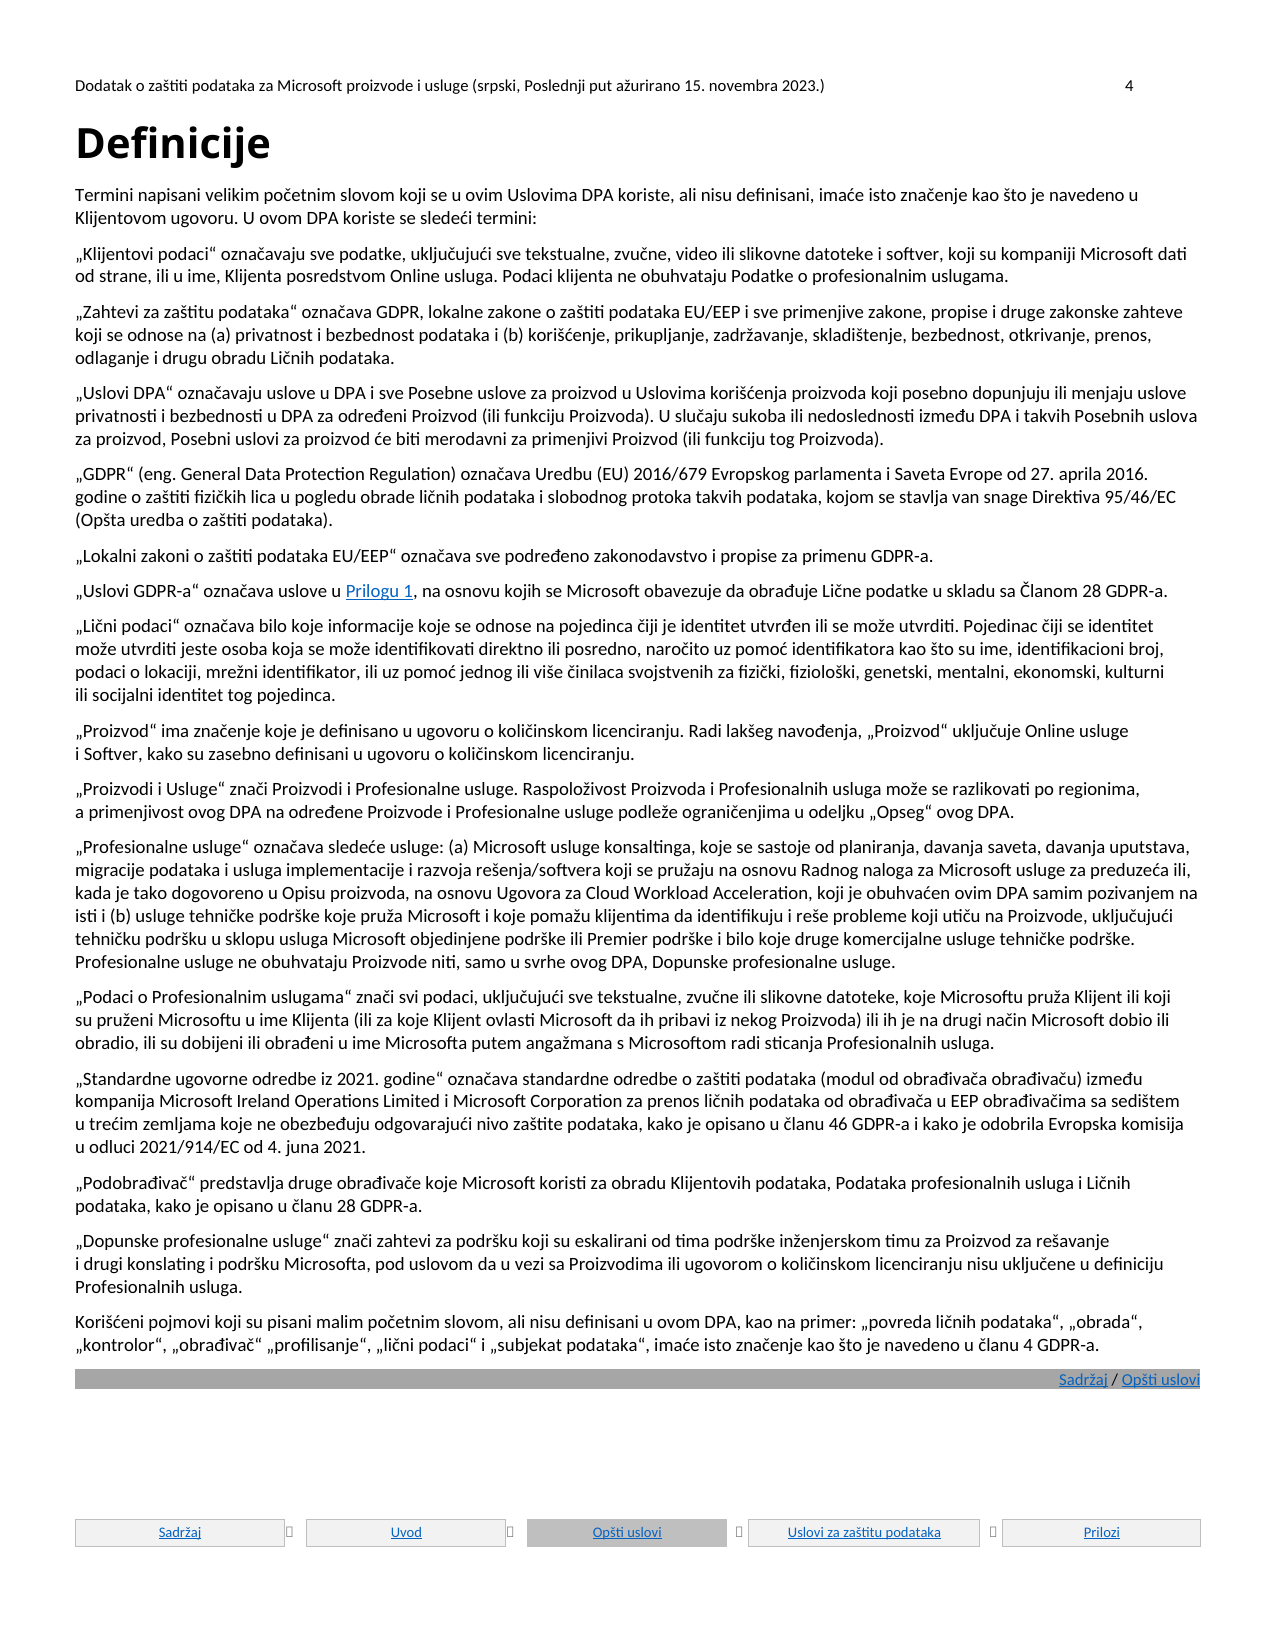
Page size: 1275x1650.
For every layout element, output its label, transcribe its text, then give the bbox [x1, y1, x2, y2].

list „Uslovi DPA“ označavaju uslove u DPA i sve Posebne uslove za proizvod u Uslovima korišćenja proizvoda koji posebno dopunjuju ili menjaju uslove privatnosti i bezbednosti u DPA za određeni Proizvod (ili funkciju Proizvoda). U slučaju sukoba ili nedoslednosti između DPA i takvih Posebnih uslova za proizvod, Posebni uslovi za proizvod će biti merodavni za primenjivi Proizvod (ili funkciju tog Proizvoda). [75, 381, 1200, 450]
list „Proizvod“ ima značenje koje je definisano u ugovoru o količinskom licenciranju. Radi lakšeg navođenja, „Proizvod“ uključuje Online usluge i Softver, kako su zasebno definisani u ugovoru o količinskom licenciranju. [75, 719, 1200, 764]
list „Podaci o Profesionalnim uslugama“ znači svi podaci, uključujući sve tekstualne, zvučne ili slikovne datoteke, koje Microsoftu pruža Klijent ili koji su pruženi Microsoftu u ime Klijenta (ili za koje Klijent ovlasti Microsoft da ih pribavi iz nekog Proizvoda) ili ih je na drugi način Microsoft dobio ili obradio, ili su dobijeni ili obrađeni u ime Microsofta putem angažmana s Microsoftom radi sticanja Profesionalnih usluga. [75, 985, 1200, 1054]
list „Lični podaci“ označava bilo koje informacije koje se odnose na pojedinca čiji je identitet utvrđen ili se može utvrditi. Pojedinac čiji se identitet može utvrditi jeste osoba koja se može identifikovati direktno ili posredno, naročito uz pomoć identifikatora kao što su ime, identifikacioni broj, podaci o lokaciji, mrežni identifikator, ili uz pomoć jednog ili više činilaca svojstvenih za fizički, fiziološki, genetski, mentalni, ekonomski, kulturni ili socijalni identitet tog pojedinca. [75, 614, 1200, 706]
list „GDPR“ (eng. General Data Protection Regulation) označava Uredbu (EU) 2016/679 Evropskog parlamenta i Saveta Evrope od 27. aprila 2016. godine o zaštiti fizičkih lica u pogledu obrade ličnih podataka i slobodnog protoka takvih podataka, kojom se stavlja van snage Direktiva 95/46/EC (Opšta uredba o zaštiti podataka). [75, 462, 1200, 531]
list „Standardne ugovorne odredbe iz 2021. godine“ označava standardne odredbe o zaštiti podataka (modul od obrađivača obrađivaču) između kompanija Microsoft Ireland Operations Limited i Microsoft Corporation za prenos ličnih podataka od obrađivača u EEP obrađivačima sa sedištem u trećim zemljama koje ne obezbeđuju odgovarajući nivo zaštite podataka, kako je opisano u članu 46 GDPR-a i kako je odobrila Evropska komisija u odluci 2021/914/EC od 4. juna 2021. [75, 1067, 1200, 1158]
list „Zahtevi za zaštitu podataka“ označava GDPR, lokalne zakone o zaštiti podataka EU/EEP i sve primenjive zakone, propise i druge zakonske zahteve koji se odnose na (a) privatnost i bezbednost podataka i (b) korišćenje, prikupljanje, zadržavanje, skladištenje, bezbednost, otkrivanje, prenos, odlaganje i drugu obradu Ličnih podataka. [75, 300, 1200, 369]
list „Uslovi GDPR-a“ označava uslove u Prilogu 1, na osnovu kojih se Microsoft obavezuje da obrađuje Lične podatke u skladu sa Članom 28 GDPR-a. [75, 579, 1200, 602]
subtitle Definicije [75, 114, 1200, 171]
list Sadržaj / Opšti uslovi [75, 1369, 1200, 1389]
list „Klijentovi podaci“ označavaju sve podatke, uključujući sve tekstualne, zvučne, video ili slikovne datoteke i softver, koji su kompaniji Microsoft dati od strane, ili u ime, Klijenta posredstvom Online usluga. Podaci klijenta ne obuhvataju Podatke o profesionalnim uslugama. [75, 242, 1200, 287]
list „Lokalni zakoni o zaštiti podataka EU/EEP“ označava sve podređeno zakonodavstvo i propise za primenu GDPR-a. [75, 544, 1200, 567]
list „Proizvodi i Usluge“ znači Proizvodi i Profesionalne usluge. Raspoloživost Proizvoda i Profesionalnih usluga može se razlikovati po regionima, a primenjivost ovog DPA na određene Proizvode i Profesionalne usluge podleže ograničenjima u odeljku „Opseg“ ovog DPA. [75, 777, 1200, 823]
list „Profesionalne usluge“ označava sledeće usluge: (a) Microsoft usluge konsaltinga, koje se sastoje od planiranja, davanja saveta, davanja uputstava, migracije podataka i usluga implementacije i razvoja rešenja/softvera koji se pružaju na osnovu Radnog naloga za Microsoft usluge za preduzeća ili, kada je tako dogovoreno u Opisu proizvoda, na osnovu Ugovora za Cloud Workload Acceleration, koji je obuhvaćen ovim DPA samim pozivanjem na isti i (b) usluge tehničke podrške koje pruža Microsoft i koje pomažu klijentima da identifikuju i reše probleme koji utiču na Proizvode, uključujući tehničku podršku u sklopu usluga Microsoft objedinjene podrške ili Premier podrške i bilo koje druge komercijalne usluge tehničke podrške. Profesionalne usluge ne obuhvataju Proizvode niti, samo u svrhe ovog DPA, Dopunske profesionalne usluge. [75, 835, 1200, 973]
list Korišćeni pojmovi koji su pisani malim početnim slovom, ali nisu definisani u ovom DPA, kao na primer: „povreda ličnih podataka“, „obrada“, „kontrolor“, „obrađivač“ „profilisanje“, „lični podaci“ i „subjekat podataka“, imaće isto značenje kao što je navedeno u članu 4 GDPR-a. [75, 1310, 1200, 1356]
list „Dopunske profesionalne usluge“ znači zahtevi za podršku koji su eskalirani od tima podrške inženjerskom timu za Proizvod za rešavanje i drugi konslating i podršku Microsofta, pod uslovom da u vezi sa Proizvodima ili ugovorom o količinskom licenciranju nisu uključene u definiciju Profesionalnih usluga. [75, 1229, 1200, 1298]
list Termini napisani velikim početnim slovom koji se u ovim Uslovima DPA koriste, ali nisu definisani, imaće isto značenje kao što je navedeno u Klijentovom ugovoru. U ovom DPA koriste se sledeći termini: [75, 183, 1200, 229]
list „Podobrađivač“ predstavlja druge obrađivače koje Microsoft koristi za obradu Klijentovih podataka, Podataka profesionalnih usluga i Ličnih podataka, kako je opisano u članu 28 GDPR-a. [75, 1171, 1200, 1217]
